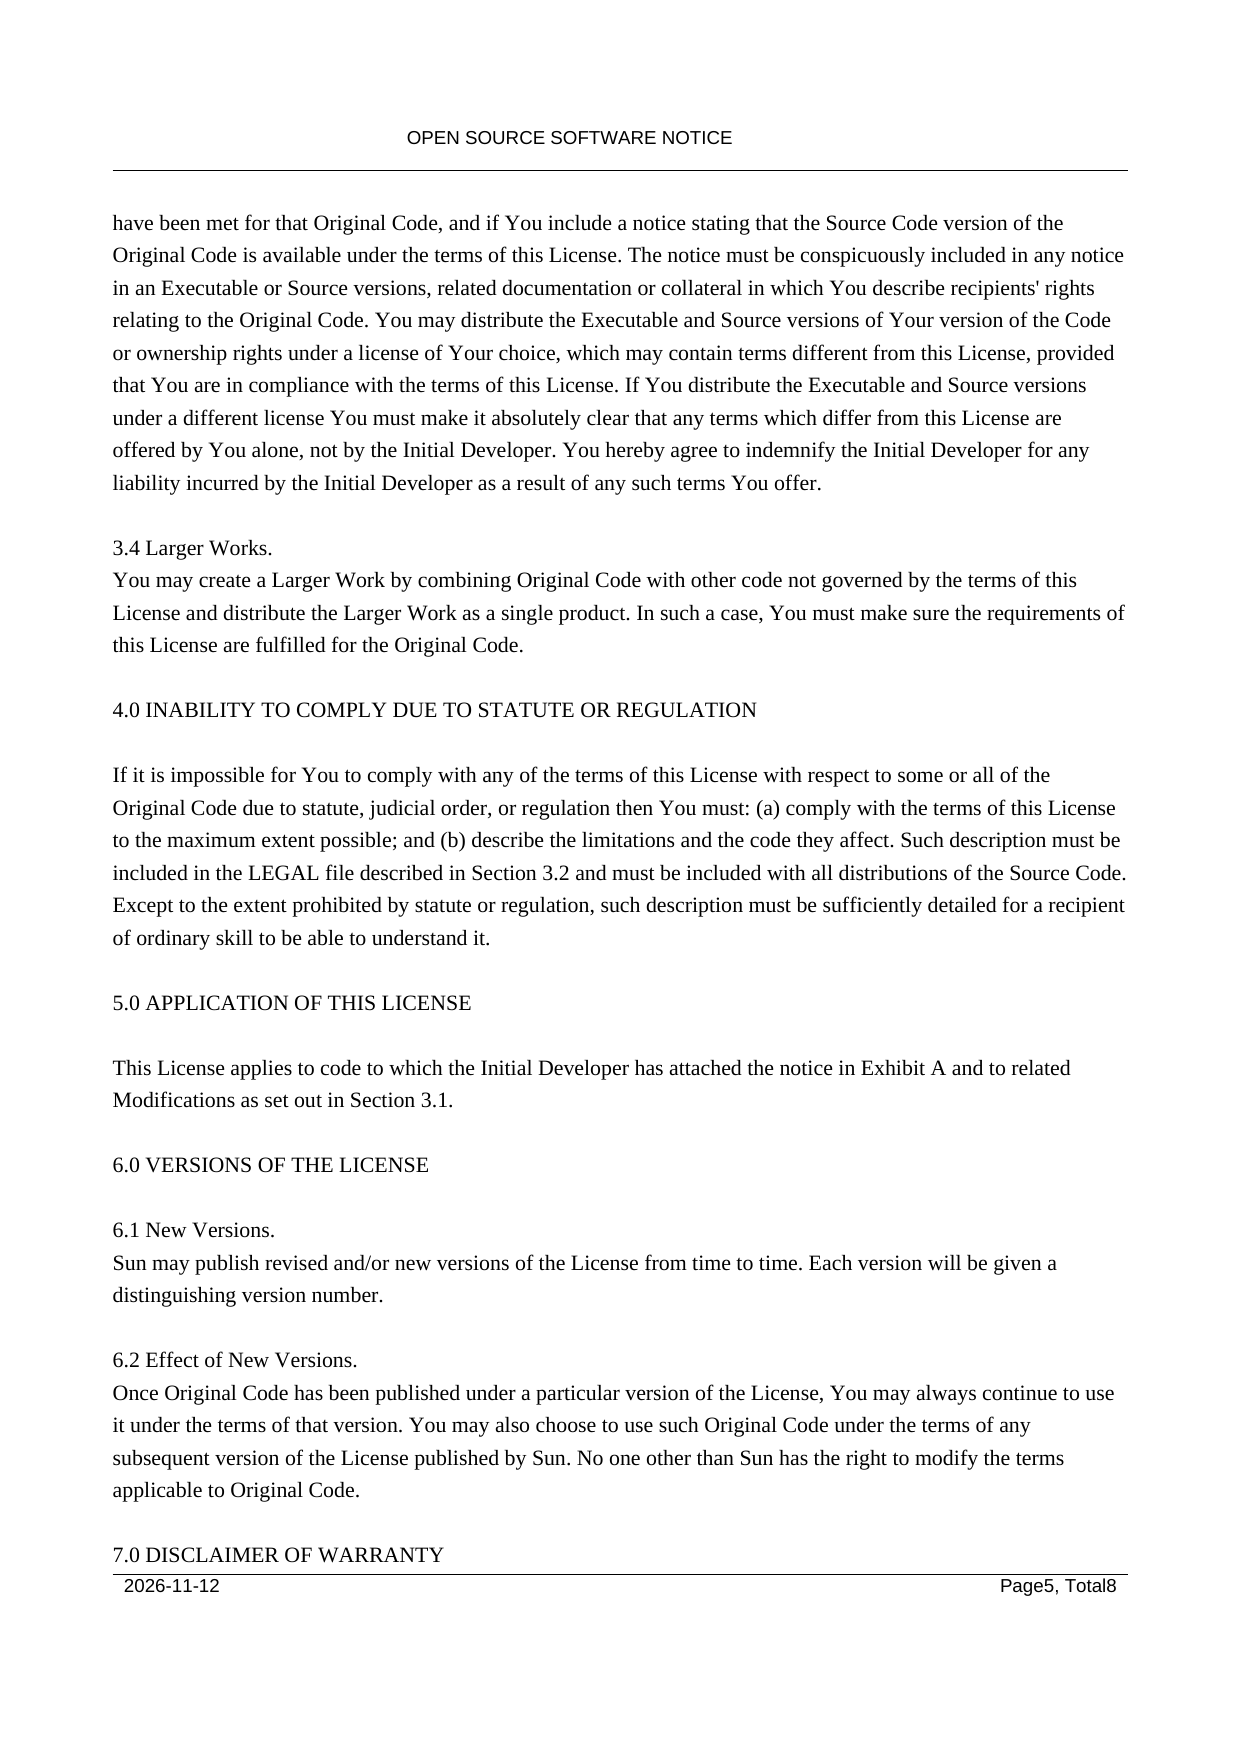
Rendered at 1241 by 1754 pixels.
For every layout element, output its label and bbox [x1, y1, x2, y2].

text [112, 206, 1128, 1571]
